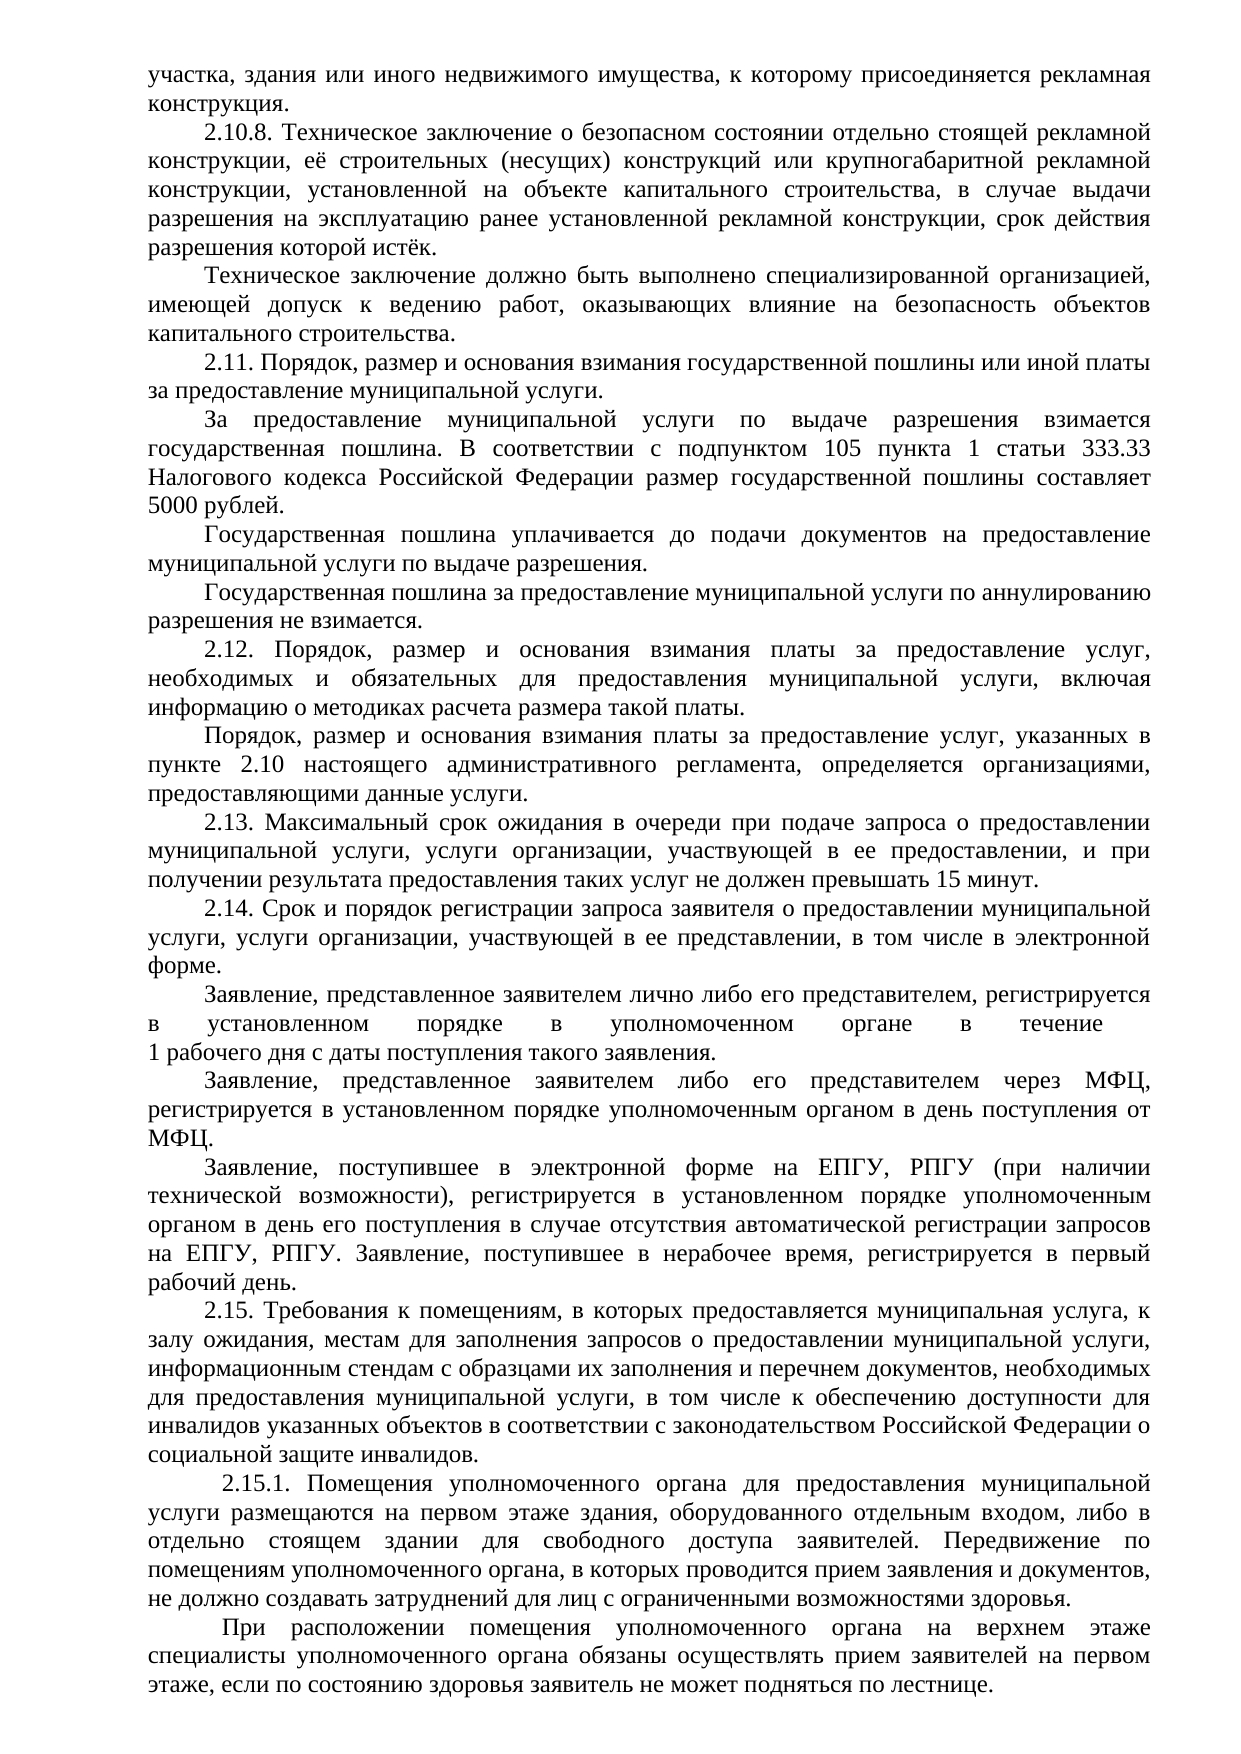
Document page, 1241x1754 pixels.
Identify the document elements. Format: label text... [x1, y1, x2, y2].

text При расположении помещения уполномоченного органа на верхнем этаже специалисты уполномоченного органа обязаны осуществлять прием заявителей на первом этаже, если по состоянию здоровья заявитель не может подняться по лестнице. [148, 1612, 1152, 1698]
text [148, 59, 1152, 117]
text Техническое заключение должно быть выполнено специализированной организацией, имеющей допуск к ведению работ, оказывающих влияние на безопасность объектов капитального строительства. [148, 260, 1152, 347]
text 2.13. Максимальный срок ожидания в очереди при подаче запроса о предоставлении муниципальной услуги, услуги организации, участвующей в ее предоставлении, и при получении результата предоставления таких услуг не должен превышать 15 минут. [148, 807, 1152, 893]
text Заявление, представленное заявителем либо его представителем через МФЦ, регистрируется в установленном порядке уполномоченным органом в день поступления от МФЦ. [148, 1065, 1152, 1152]
text Государственная пошлина уплачивается до подачи документов на предоставление муниципальной услуги по выдаче разрешения. [148, 519, 1152, 577]
text 2.14. Срок и порядок регистрации запроса заявителя о предоставлении муниципальной услуги, услуги организации, участвующей в ее представлении, в том числе в электронной форме. [148, 893, 1152, 979]
text 2.10.8. Техническое заключение о безопасном состоянии отдельно стоящей рекламной конструкции, её строительных (несущих) конструкций или крупногабаритной рекламной конструкции, установленной на объекте капитального строительства, в случае выдачи разрешения на эксплуатацию ранее установленной рекламной конструкции, срок действия разрешения которой истёк. [148, 117, 1152, 260]
text Государственная пошлина за предоставление муниципальной услуги по аннулированию разрешения не взимается. [148, 577, 1152, 634]
text 2.15. Требования к помещениям, в которых предоставляется муниципальная услуга, к залу ожидания, местам для заполнения запросов о предоставлении муниципальной услуги, информационным стендам с образцами их заполнения и перечнем документов, необходимых для предоставления муниципальной услуги, в том числе к обеспечению доступности для инвалидов указанных объектов в соответствии с законодательством Российской Федерации о социальной защите инвалидов. [148, 1295, 1152, 1468]
text Заявление, поступившее в электронной форме на ЕПГУ, РПГУ (при наличии технической возможности), регистрируется в установленном порядке уполномоченным органом в день его поступления в случае отсутствия автоматической регистрации запросов на ЕПГУ, РПГУ. Заявление, поступившее в нерабочее время, регистрируется в первый рабочий день. [148, 1152, 1152, 1295]
text Порядок, размер и основания взимания платы за предоставление услуг, указанных в пункте 2.10 настоящего административного регламента, определяется организациями, предоставляющими данные услуги. [148, 720, 1152, 807]
text Заявление, представленное заявителем лично либо его представителем, регистрируется в установленном порядке в уполномоченном органе в течение 1 рабочего дня с даты поступления такого заявления. [148, 979, 1152, 1065]
text 2.11. Порядок, размер и основания взимания государственной пошлины или иной платы за предоставление муниципальной услуги. [148, 347, 1152, 404]
text 2.15.1. Помещения уполномоченного органа для предоставления муниципальной услуги размещаются на первом этаже здания, оборудованного отдельным входом, либо в отдельно стоящем здании для свободного доступа заявителей. Передвижение по помещениям уполномоченного органа, в которых проводится прием заявления и документов, не должно создавать затруднений для лиц с ограниченными возможностями здоровья. [148, 1468, 1152, 1612]
text 2.12. Порядок, размер и основания взимания платы за предоставление услуг, необходимых и обязательных для предоставления муниципальной услуги, включая информацию о методиках расчета размера такой платы. [148, 634, 1152, 720]
text За предоставление муниципальной услуги по выдаче разрешения взимается государственная пошлина. В соответствии с подпунктом 105 пункта 1 статьи 333.33 Налогового кодекса Российской Федерации размер государственной пошлины составляет 5000 рублей. [148, 404, 1152, 519]
